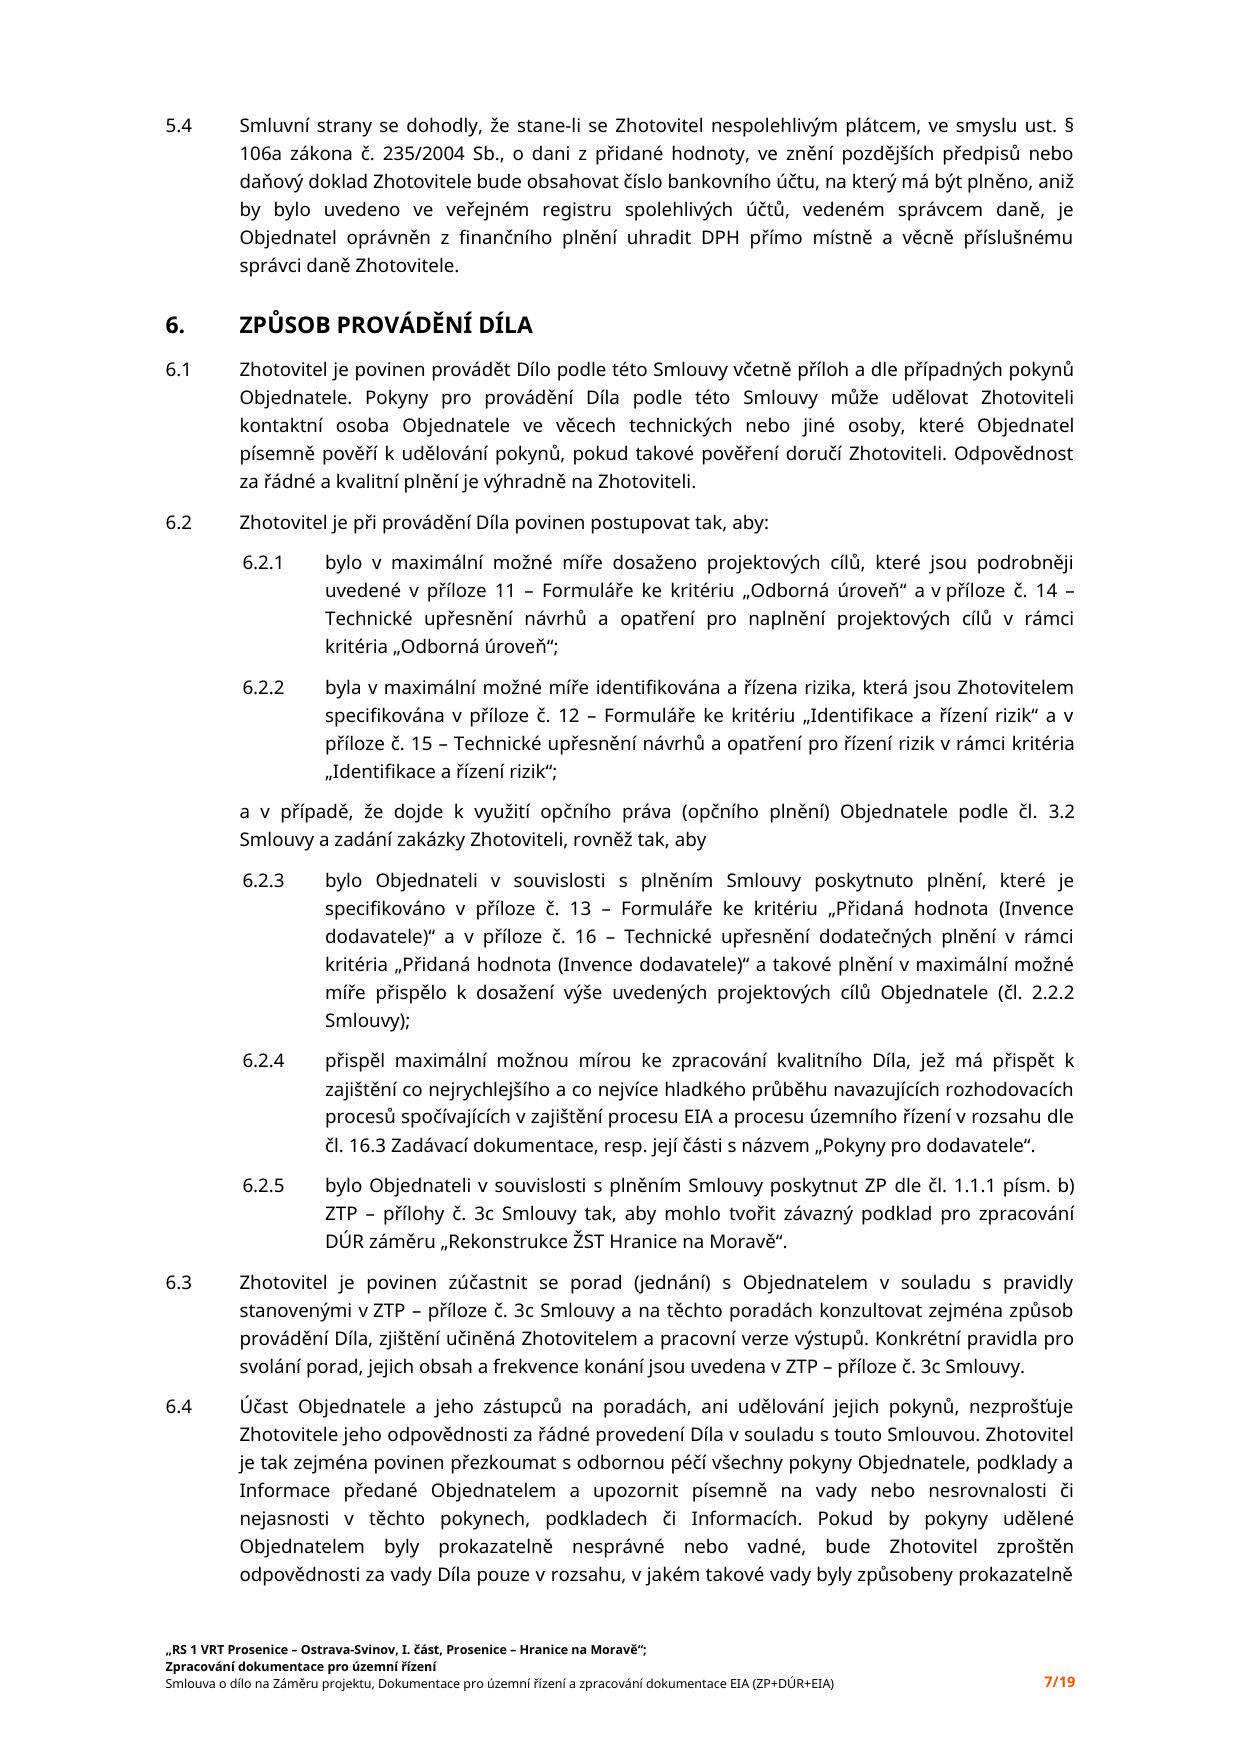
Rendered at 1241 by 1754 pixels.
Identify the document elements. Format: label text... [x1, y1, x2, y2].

list a v případě, že dojde k využití opčního práva (opčního plnění) Objednatele podle čl. 3.2 Smlouvy a zadání zakázky Zhotoviteli, rovněž tak, aby [239, 799, 1075, 852]
text přispěl maximální možnou mírou ke zpracování kvalitního Díla, jež má přispět k zajištění co nejrychlejšího a co nejvíce hladkého průběhu navazujících rozhodovacích procesů spočívajících v zajištění procesu EIA a procesu územního řízení v rozsahu dle čl. 16.3 Zadávací dokumentace, resp. její části s názvem „Pokyny pro dodavatele“. [242, 1048, 1075, 1157]
text bylo Objednateli v souvislosti s plněním Smlouvy poskytnut ZP dle čl. 1.1.1 písm. b) ZTP – přílohy č. 3c Smlouvy tak, aby mohlo tvořit závazný podklad pro zpracování DÚR záměru „Rekonstrukce ŽST Hranice na Moravě“. [242, 1172, 1075, 1254]
text bylo v maximální možné míře dosaženo projektových cílů, které jsou podrobněji uvedené v příloze 11 – Formuláře ke kritériu „Odborná úroveň“ a v příloze č. 14 – Technické upřesnění návrhů a opatření pro naplnění projektových cílů v rámci kritéria „Odborná úroveň“; [242, 549, 1075, 659]
text bylo Objednateli v souvislosti s plněním Smlouvy poskytnuto plnění, které je specifikováno v příloze č. 13 – Formuláře ke kritériu „Přidaná hodnota (Invence dodavatele)“ a v příloze č. 16 – Technické upřesnění dodatečných plnění v rámci kritéria „Přidaná hodnota (Invence dodavatele)“ a takové plnění v maximální možné míře přispělo k dosažení výše uvedených projektových cílů Objednatele (čl. 2.2.2 Smlouvy); [242, 867, 1075, 1033]
text Zhotovitel je povinen zúčastnit se porad (jednání) s Objednatelem v souladu s pravidly stanovenými v ZTP – příloze č. 3c Smlouvy a na těchto poradách konzultovat zejména způsob provádění Díla, zjištění učiněná Zhotovitelem a pracovní verze výstupů. Konkrétní pravidla pro svolání porad, jejich obsah a frekvence konání jsou uvedena v ZTP – příloze č. 3c Smlouvy. [165, 1269, 1075, 1378]
text Smluvní strany se dohodly, že stane-li se Zhotovitel nespolehlivým plátcem, ve smyslu ust. § 106a zákona č. 235/2004 Sb., o dani z přidané hodnoty, ve znění pozdějších předpisů nebo daňový doklad Zhotovitele bude obsahovat číslo bankovního účtu, na který má být plněno, aniž by bylo uvedeno ve veřejném registru spolehlivých účtů, vedeném správcem daně, je Objednatel oprávněn z finančního plnění uhradit DPH přímo místně a věcně příslušnému správci daně Zhotovitele. [165, 112, 1075, 278]
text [165, 1393, 1075, 1587]
text Zhotovitel je povinen provádět Dílo podle této Smlouvy včetně příloh a dle případných pokynů Objednatele. Pokyny pro provádění Díla podle této Smlouvy může udělovat Zhotoviteli kontaktní osoba Objednatele ve věcech technických nebo jiné osoby, které Objednatel písemně pověří k udělování pokynů, pokud takové pověření doručí Zhotoviteli. Odpovědnost za řádné a kvalitní plnění je výhradně na Zhotoviteli. [165, 356, 1075, 494]
text byla v maximální možné míře identifikována a řízena rizika, která jsou Zhotovitelem specifikována v příloze č. 12 – Formuláře ke kritériu „Identifikace a řízení rizik“ a v příloze č. 15 – Technické upřesnění návrhů a opatření pro řízení rizik v rámci kritéria „Identifikace a řízení rizik“; [242, 674, 1075, 784]
text Zhotovitel je při provádění Díla povinen postupovat tak, aby: [165, 509, 1075, 534]
text Způsob provádění díla [165, 309, 1075, 341]
